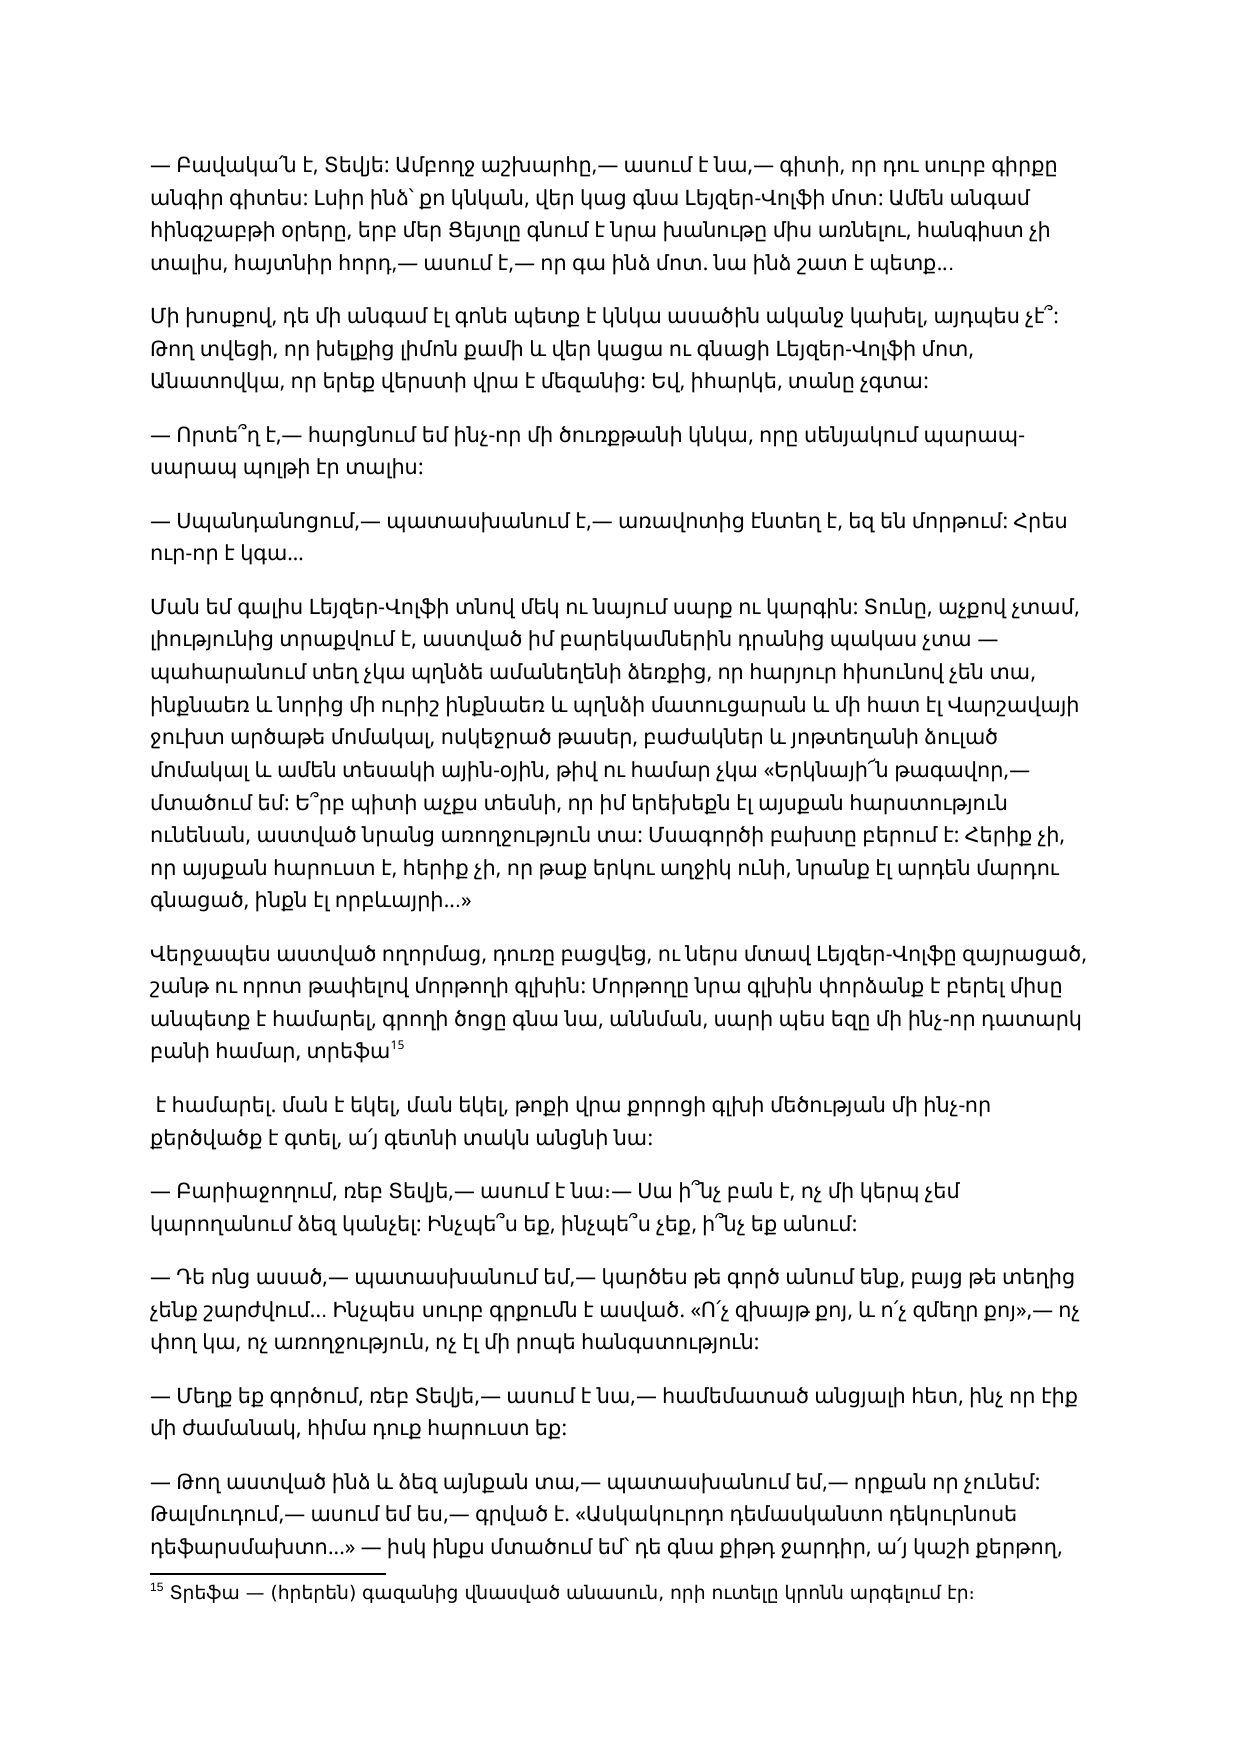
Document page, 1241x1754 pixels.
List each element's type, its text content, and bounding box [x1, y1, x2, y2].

text Մի խոսքով, դե մի անգամ էլ գոնե պետք է կնկա ասածին ականջ կախել, այդպես չէ՞: Թող տվեցի, որ խելքից լիմոն քամի և վեր կացա ու գնացի Լեյզեր-Վոլֆի մոտ, Անատովկա, որ երեք վերստի վրա է մեզանից: Եվ, իհարկե, տանը չգտա: [150, 301, 1090, 395]
text Վերջապես աստված ողորմաց, դուռը բացվեց, ու ներս մտավ Լեյզեր-Վոլֆը զայրացած, շանթ ու որոտ թափելով մորթողի գլխին: Մորթողը նրա գլխին փորձանք է բերել միսը անպետք է համարել, գրողի ծոցը գնա նա, աննման, սարի պես եզը մի ինչ-որ դատարկ բանի համար, տրեֆա [150, 939, 1090, 1065]
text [150, 1467, 1090, 1561]
text — Բարիաջողում, ռեբ Տեվյե,— ասում է նա։— Սա ի՞նչ բան է, ոչ մի կերպ չեմ կարողանում ձեզ կանչել: Ինչպե՞ս եք, ինչպե՞ս չեք, ի՞նչ եք անում: [150, 1176, 1090, 1237]
text — Բավակա՛ն է, Տեվյե: Ամբողջ աշխարհը,— ասում է նա,— գիտի, որ դու սուրբ գիրքը անգիր գիտես: Լսիր ինձ՝ քո կնկան, վեր կաց գնա Լեյզեր-Վոլֆի մոտ: Ամեն անգամ հինգշաբթի օրերը, երբ մեր Ցեյտլը գնում է նրա խանութը միս առնելու, հանգիստ չի տալիս, հայտնիր հորդ,— ասում է,— որ գա ինձ մոտ. նա ինձ շատ է պետք... [150, 150, 1090, 276]
text է համարել. ման է եկել, ման եկել, թոքի վրա քորոցի գլխի մեծության մի ինչ-որ քերծվածք է գտել, ա՛յ գետնի տակն անցնի նա: [150, 1090, 1090, 1151]
text — Սպանդանոցում,— պատասխանում է,— առավոտից էնտեղ է, եզ են մորթում: Հրես ուր-որ է կգա… [150, 506, 1090, 567]
text Ման եմ գալիս Լեյզեր-Վոլֆի տնով մեկ ու նայում սարք ու կարգին: Տունը, աչքով չտամ, լիությունից տրաքվում է, աստված իմ բարեկամներին դրանից պակաս չտա — պահարանում տեղ չկա պղնձե ամանեղենի ձեռքից, որ հարյուր հիսունով չեն տա, ինքնաեռ և նորից մի ուրիշ ինքնաեռ և պղնձի մատուցարան և մի հատ էլ Վարշավայի ջուխտ արծաթե մոմակալ, ոսկեջրած թասեր, բաժակներ և յոթտեղանի ձուլած մոմակալ և ամեն տեսակի ային-օյին, թիվ ու համար չկա «Երկնայի՜ն թագավոր,— մտածում եմ: Ե՞րբ պիտի աչքս տեսնի, որ իմ երեխեքն էլ այսքան հարստություն ունենան, աստված նրանց առողջություն տա: Մսագործի բախտը բերում է: Հերիք չի, որ այսքան հարուստ է, հերիք չի, որ թաք երկու աղջիկ ունի, նրանք էլ արդեն մարդու գնացած, ինքն էլ որբևայրի...» [150, 592, 1090, 914]
text — Դե ոնց ասած,— պատասխանում եմ,— կարծես թե գործ անում ենք, բայց թե տեղից չենք շարժվում... Ինչպես սուրբ գրքումն է ասված. «Ո՛չ զխայթ քոյ, և ո՛չ զմեղր քոյ»,— ոչ փող կա, ոչ առողջություն, ոչ էլ մի րոպե հանգստություն: [150, 1262, 1090, 1356]
text — Մեղք եք գործում, ռեբ Տեվյե,— ասում է նա,— համեմատած անցյալի հետ, ինչ որ էիք մի ժամանակ, հիմա դուք հարուստ եք: [150, 1381, 1090, 1442]
text — Որտե՞ղ է,— հարցնում եմ ինչ-որ մի ծուռքթանի կնկա, որը սենյակում պարապ-սարապ պոլթի էր տալիս: [150, 420, 1090, 481]
